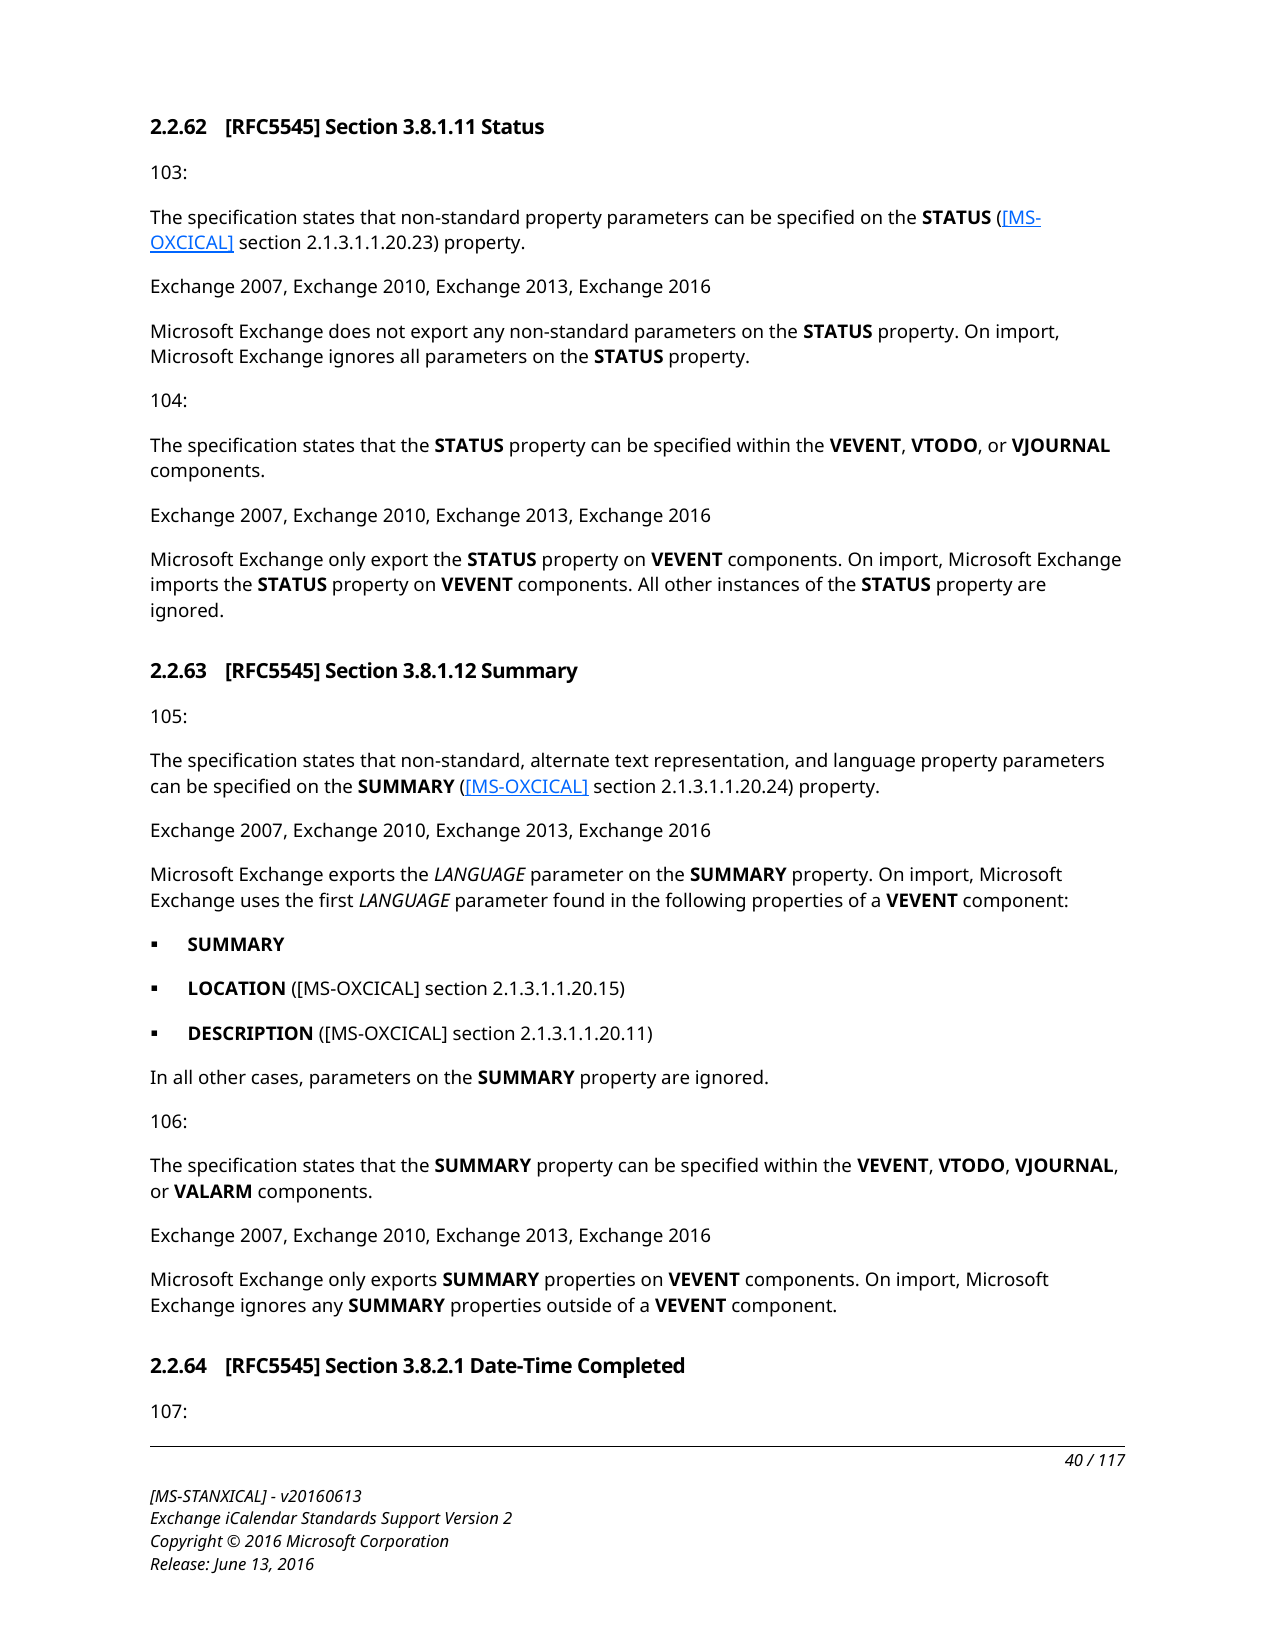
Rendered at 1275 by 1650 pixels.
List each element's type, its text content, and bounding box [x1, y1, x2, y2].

text The specification states that the SUMMARY property can be specified within the VEVENT, VTODO, VJOURNAL, or VALARM components. [150, 1153, 1125, 1204]
subtitle [RFC5545] Section 3.8.1.11 Status [150, 112, 1125, 141]
list DESCRIPTION ([MS-OXCICAL] section 2.1.3.1.1.20.11) [150, 1020, 1125, 1045]
text The specification states that non-standard property parameters can be specified on the STATUS ([MS-OXCICAL] section 2.1.3.1.1.20.23) property. [150, 204, 1125, 255]
text Microsoft Exchange only export the STATUS property on VEVENT components. On import, Microsoft Exchange imports the STATUS property on VEVENT components. All other instances of the STATUS property are ignored. [150, 546, 1125, 623]
text V0103: [150, 160, 1125, 185]
text Exchange 2007, Exchange 2010, Exchange 2013, Exchange 2016 [150, 817, 1125, 843]
subtitle [RFC5545] Section 3.8.2.1 Date-Time Completed [150, 1351, 1125, 1379]
text V0104: [150, 388, 1125, 413]
list SUMMARY [150, 931, 1125, 957]
text The specification states that non-standard, alternate text representation, and language property parameters can be specified on the SUMMARY ([MS-OXCICAL] section 2.1.3.1.1.20.24) property. [150, 747, 1125, 798]
text Microsoft Exchange does not export any non-standard parameters on the STATUS property. On import, Microsoft Exchange ignores all parameters on the STATUS property. [150, 318, 1125, 369]
subtitle [RFC5545] Section 3.8.1.12 Summary [150, 656, 1125, 684]
text Microsoft Exchange only exports SUMMARY properties on VEVENT components. On import, Microsoft Exchange ignores any SUMMARY properties outside of a VEVENT component. [150, 1267, 1125, 1318]
text V0105: [150, 703, 1125, 729]
text The specification states that the STATUS property can be specified within the VEVENT, VTODO, or VJOURNAL components. [150, 432, 1125, 483]
text Microsoft Exchange exports the LANGUAGE parameter on the SUMMARY property. On import, Microsoft Exchange uses the first LANGUAGE parameter found in the following properties of a VEVENT component: [150, 862, 1125, 913]
text V0106: [150, 1108, 1125, 1134]
text Exchange 2007, Exchange 2010, Exchange 2013, Exchange 2016 [150, 502, 1125, 527]
text Exchange 2007, Exchange 2010, Exchange 2013, Exchange 2016 [150, 1222, 1125, 1248]
text V0107: [150, 1398, 1125, 1424]
list LOCATION ([MS-OXCICAL] section 2.1.3.1.1.20.15) [150, 976, 1125, 1001]
text Exchange 2007, Exchange 2010, Exchange 2013, Exchange 2016 [150, 274, 1125, 299]
text In all other cases, parameters on the SUMMARY property are ignored. [150, 1064, 1125, 1090]
